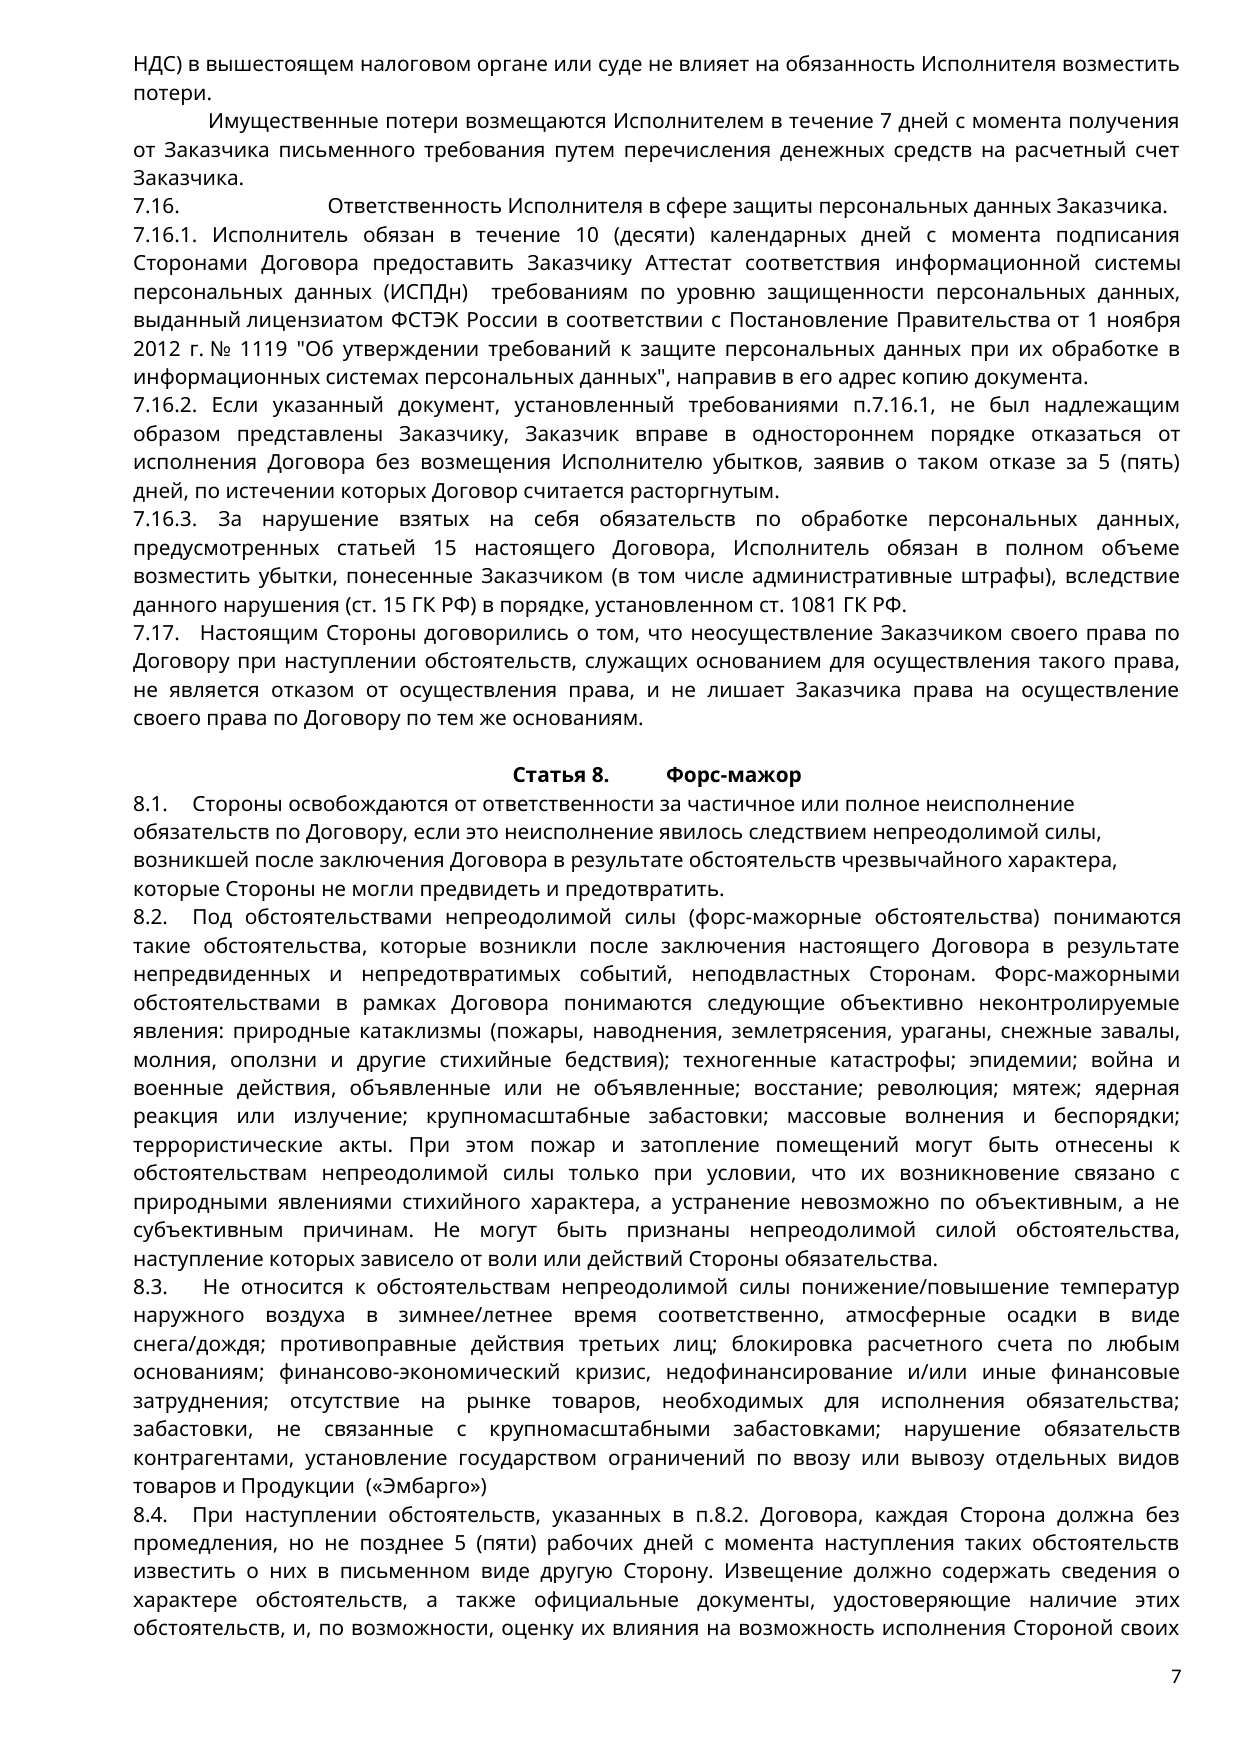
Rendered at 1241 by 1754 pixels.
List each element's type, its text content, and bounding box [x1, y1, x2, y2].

subtitle Не относится к обстоятельствам непреодолимой силы понижение/повышение температур наружного воздуха в зимнее/летнее время соответственно, атмосферные осадки в виде снега/дождя; противоправные действия третьих лиц; блокировка расчетного счета по любым основаниям; финансово-экономический кризис, недофинансирование и/или иные финансовые затруднения; отсутствие на рынке товаров, необходимых для исполнения обязательства; забастовки, не связанные с крупномасштабными забастовками; нарушение обязательств контрагентами, установление государством ограничений по ввозу или вывозу отдельных видов товаров и Продукции («Эмбарго») [133, 1272, 1181, 1500]
text 7.16.3. За нарушение взятых на себя обязательств по обработке персональных данных, предусмотренных статьей 15 настоящего Договора, Исполнитель обязан в полном объеме возместить убытки, понесенные Заказчиком (в том числе административные штрафы), вследствие данного нарушения (ст. 15 ГК РФ) в порядке, установленном ст. 1081 ГК РФ. [133, 504, 1181, 618]
list 7.16.1. Исполнитель обязан в течение 10 (десяти) календарных дней с момента подписания Сторонами Договора предоставить Заказчику Аттестат соответствия информационной системы персональных данных (ИСПДн) требованиям по уровню защищенности персональных данных, выданный лицензиатом ФСТЭК России в соответствии с Постановление Правительства от 1 ноября 2012 г. № 1119 "Об утверждении требований к защите персональных данных при их обработке в информационных системах персональных данных", направив в его адрес копию документа. [133, 220, 1181, 391]
list Стороны освобождаются от ответственности за частичное или полное неисполнение обязательств по Договору, если это неисполнение явилось следствием непреодолимой силы, возникшей после заключения Договора в результате обстоятельств чрезвычайного характера, которые Стороны не могли предвидеть и предотвратить. [133, 789, 1181, 902]
list Имущественные потери возмещаются Исполнителем в течение 7 дней с момента получения от Заказчика письменного требования путем перечисления денежных средств на расчетный счет Заказчика. [133, 106, 1181, 192]
list Под обстоятельствами непреодолимой силы (форс-мажорные обстоятельства) понимаются такие обстоятельства, которые возникли после заключения настоящего Договора в результате непредвиденных и непредотвратимых событий, неподвластных Сторонам. Форс-мажорными обстоятельствами в рамках Договора понимаются следующие объективно неконтролируемые явления: природные катаклизмы (пожары, наводнения, землетрясения, ураганы, снежные завалы, молния, оползни и другие стихийные бедствия); техногенные катастрофы; эпидемии; война и военные действия, объявленные или не объявленные; восстание; революция; мятеж; ядерная реакция или излучение; крупномасштабные забастовки; массовые волнения и беспорядки; террористические акты. При этом пожар и затопление помещений могут быть отнесены к обстоятельствам непреодолимой силы только при условии, что их возникновение связано с природными явлениями стихийного характера, а устранение невозможно по объективным, а не субъективным причинам. Не могут быть признаны непреодолимой силой обстоятельства, наступление которых зависело от воли или действий Стороны обязательства. [133, 902, 1181, 1272]
subtitle Форс-мажор [133, 760, 1181, 789]
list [133, 49, 1181, 106]
list 7.16.2. Если указанный документ, установленный требованиями п.7.16.1, не был надлежащим образом представлены Заказчику, Заказчик вправе в одностороннем порядке отказаться от исполнения Договора без возмещения Исполнителю убытков, заявив о таком отказе за 5 (пять) дней, по истечении которых Договор считается расторгнутым. [133, 391, 1181, 504]
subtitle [133, 1500, 1181, 1642]
list Настоящим Стороны договорились о том, что неосуществление Заказчиком своего права по Договору при наступлении обстоятельств, служащих основанием для осуществления такого права, не является отказом от осуществления права, и не лишает Заказчика права на осуществление своего права по Договору по тем же основаниям. [133, 618, 1181, 732]
list Ответственность Исполнителя в сфере защиты персональных данных Заказчика. [133, 192, 1181, 220]
